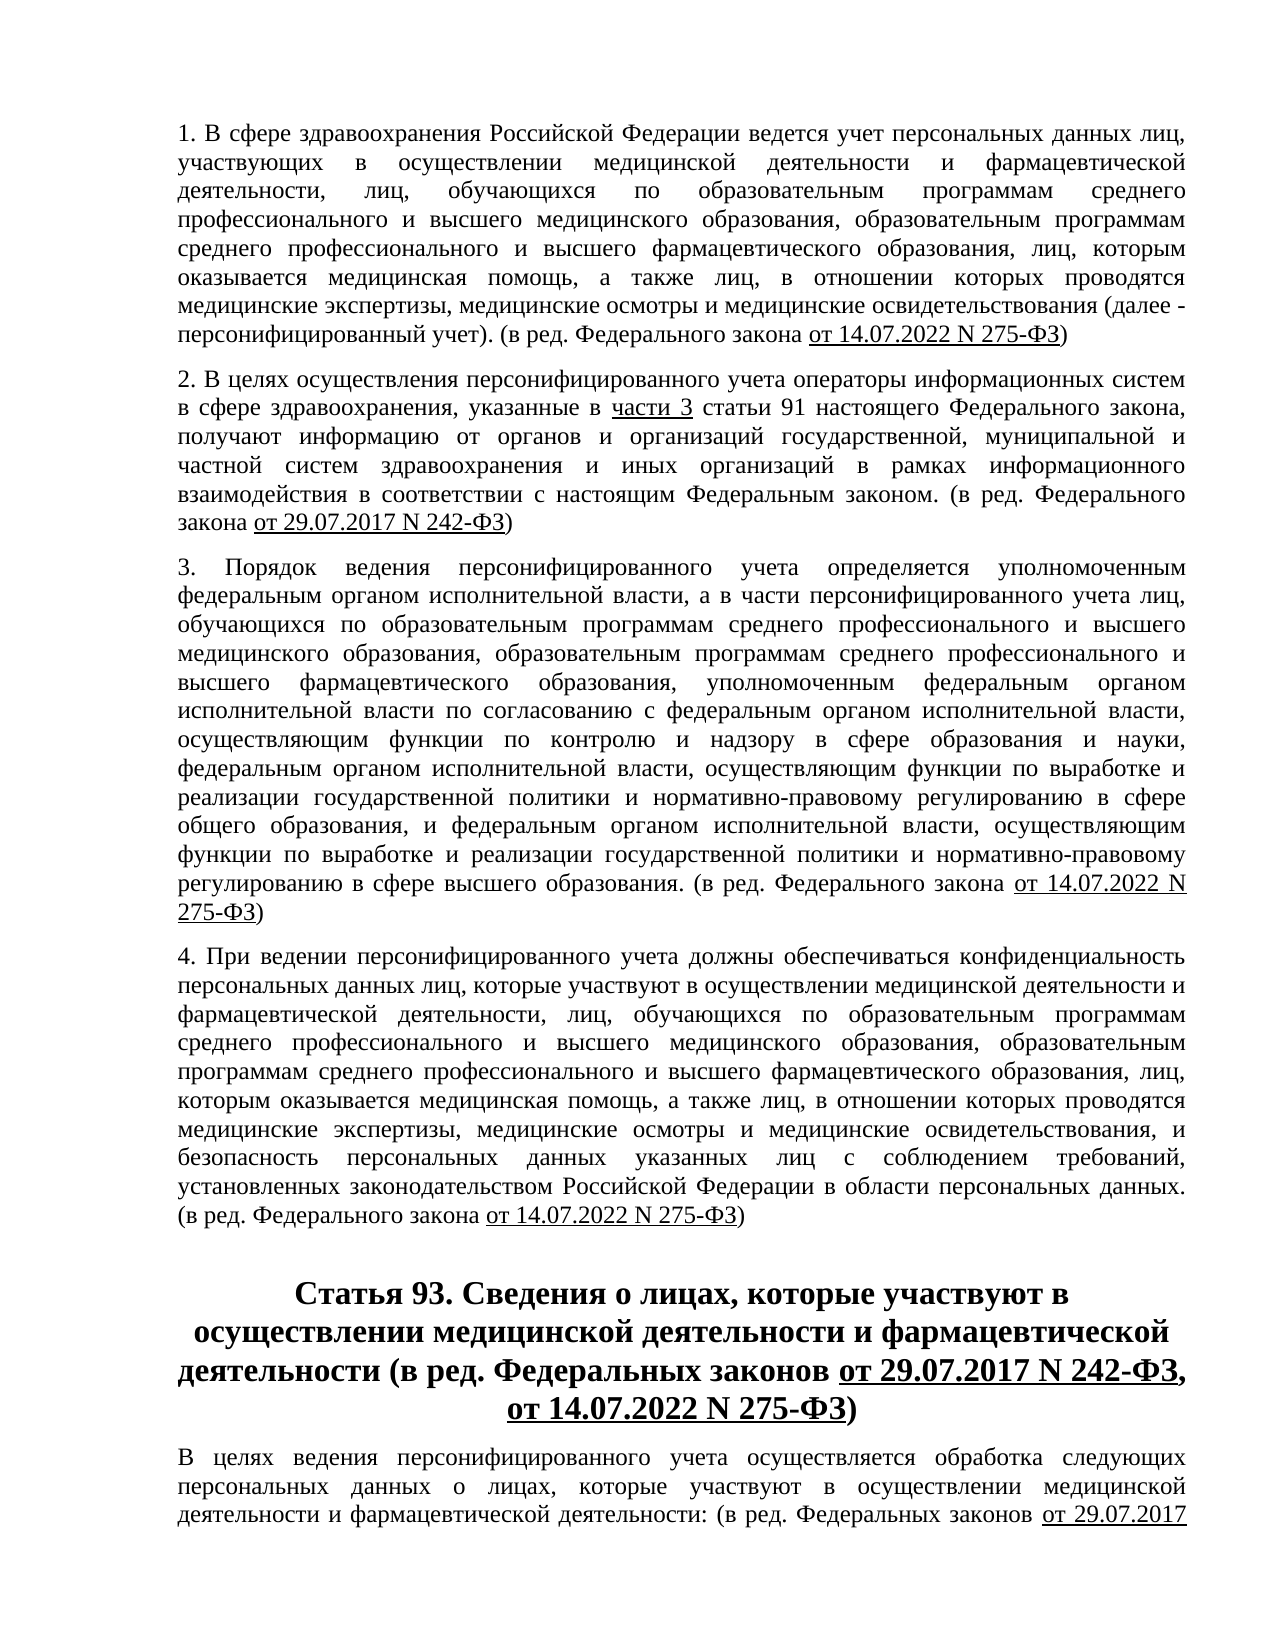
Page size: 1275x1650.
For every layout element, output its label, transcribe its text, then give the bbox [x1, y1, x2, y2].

text 2. В целях осуществления персонифицированного учета операторы информационных систем в сфере здравоохранения, указанные в части 3 статьи 91 настоящего Федерального закона, получают информацию от органов и организаций государственной, муниципальной и частной систем здравоохранения и иных организаций в рамках информационного взаимодействия в соответствии с настоящим Федеральным законом. (в ред. Федерального закона от 29.07.2017 N 242-ФЗ) [177, 364, 1186, 536]
text 3. Порядок ведения персонифицированного учета определяется уполномоченным федеральным органом исполнительной власти, а в части персонифицированного учета лиц, обучающихся по образовательным программам среднего профессионального и высшего медицинского образования, образовательным программам среднего профессионального и высшего фармацевтического образования, уполномоченным федеральным органом исполнительной власти по согласованию с федеральным органом исполнительной власти, осуществляющим функции по контролю и надзору в сфере образования и науки, федеральным органом исполнительной власти, осуществляющим функции по выработке и реализации государственной политики и нормативно-правовому регулированию в сфере общего образования, и федеральным органом исполнительной власти, осуществляющим функции по выработке и реализации государственной политики и нормативно-правовому регулированию в сфере высшего образования. (в ред. Федерального закона от 14.07.2022 N 275-ФЗ) [177, 552, 1186, 926]
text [177, 1442, 1186, 1528]
text 1. В сфере здравоохранения Российской Федерации ведется учет персональных данных лиц, участвующих в осуществлении медицинской деятельности и фармацевтической деятельности, лиц, обучающихся по образовательным программам среднего профессионального и высшего медицинского образования, образовательным программам среднего профессионального и высшего фармацевтического образования, лиц, которым оказывается медицинская помощь, а также лиц, в отношении которых проводятся медицинские экспертизы, медицинские осмотры и медицинские освидетельствования (далее - персонифицированный учет). (в ред. Федерального закона от 14.07.2022 N 275-ФЗ) [177, 118, 1186, 348]
text 4. При ведении персонифицированного учета должны обеспечиваться конфиденциальность персональных данных лиц, которые участвуют в осуществлении медицинской деятельности и фармацевтической деятельности, лиц, обучающихся по образовательным программам среднего профессионального и высшего медицинского образования, образовательным программам среднего профессионального и высшего фармацевтического образования, лиц, которым оказывается медицинская помощь, а также лиц, в отношении которых проводятся медицинские экспертизы, медицинские осмотры и медицинские освидетельствования, и безопасность персональных данных указанных лиц с соблюдением требований, установленных законодательством Российской Федерации в области персональных данных. (в ред. Федерального закона от 14.07.2022 N 275-ФЗ) [177, 941, 1186, 1229]
text Статья 93. Сведения о лицах, которые участвуют в осуществлении медицинской деятельности и фармацевтической деятельности (в ред. Федеральных законов от 29.07.2017 N 242-ФЗ, от 14.07.2022 N 275-ФЗ) [177, 1273, 1186, 1426]
